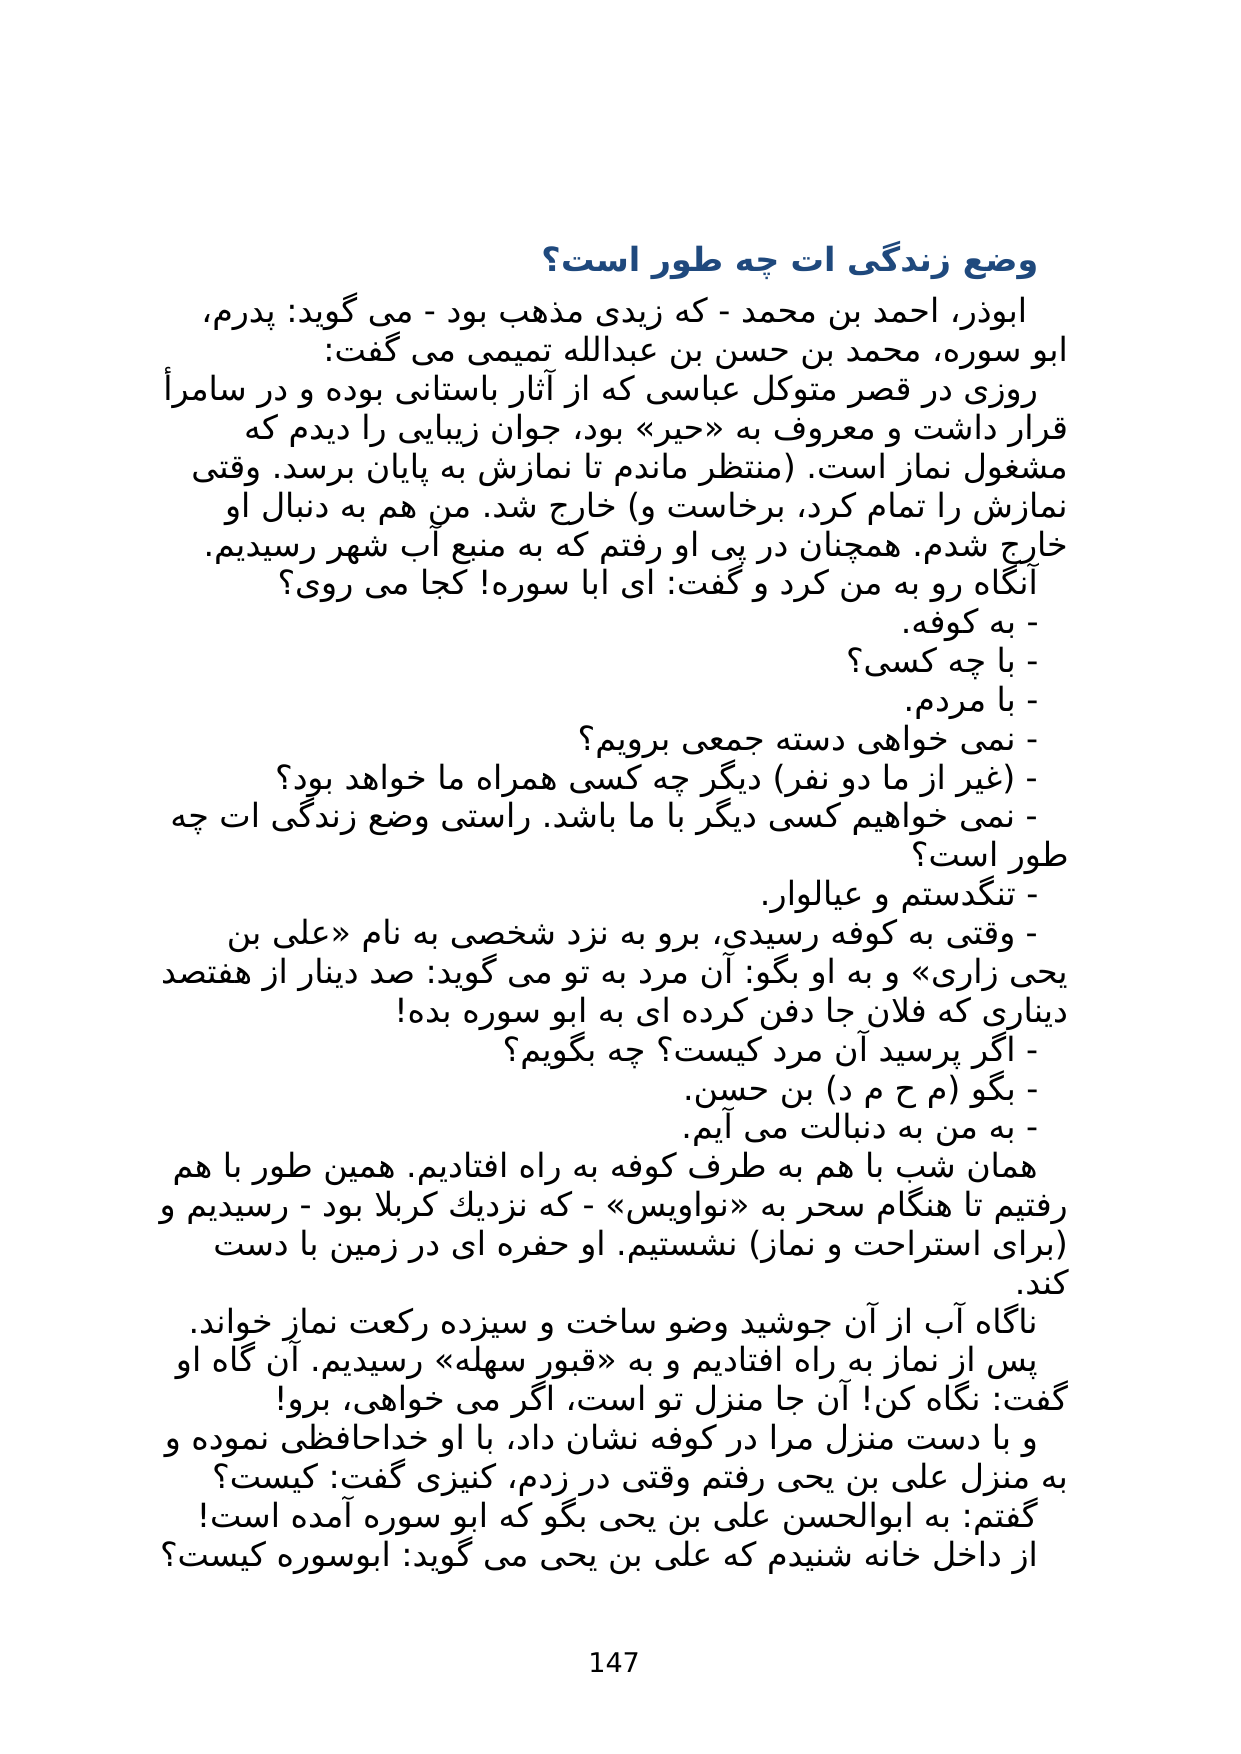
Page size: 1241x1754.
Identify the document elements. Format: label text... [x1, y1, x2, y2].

text - به كوفه. [159, 603, 1069, 642]
text پس از نماز به راه افتاديم و به «قبور سهله» رسيديم. آن گاه او گفت: نگاه كن! آن جا منزل تو است، اگر مى خواهى، برو! [159, 1341, 1069, 1419]
text - بگو (م ح م د) بن حسن. [159, 1069, 1069, 1108]
text روزى در قصر متوكل عباسى كه از آثار باستانى بوده و در سامرأ قرار داشت و معروف به «حير» بود، جوان زيبايى را ديدم كه مشغول نماز است. (منتظر ماندم تا نمازش به پايان برسد. وقتى نمازش را تمام كرد، برخاست و) خارج شد. من هم به دنبال او خارج شدم. همچنان در پى او رفتم كه به منبع آب شهر رسيديم. [159, 369, 1069, 564]
text گفتم: به ابوالحسن على بن يحى بگو كه ابو سوره آمده است! [159, 1496, 1069, 1535]
text و با دست منزل مرا در كوفه نشان داد، با او خداحافظى نموده و به منزل على بن يحى رفتم وقتى در زدم، كنيزى گفت: كيست؟ [159, 1419, 1069, 1496]
text - تنگدستم و عيالوار. [159, 875, 1069, 913]
text - اگر پرسيد آن مرد كيست؟ چه بگويم؟ [159, 1030, 1069, 1069]
text - با چه كسى؟ [159, 642, 1069, 680]
text ابوذر، احمد بن محمد - كه زيدى مذهب بود - مى گويد: پدرم، ابو سوره، محمد بن حسن بن عبدالله تميمى مى گفت: [159, 292, 1069, 369]
text - به من به دنبالت مى آيم. [159, 1108, 1069, 1147]
text - نمى خواهيم كسى ديگر با ما باشد. راستى وضع زندگى ات چه طور است؟ [159, 797, 1069, 875]
text ناگاه آب از آن جوشيد وضو ساخت و سيزده ركعت نماز خواند. [159, 1302, 1069, 1341]
text از داخل خانه شنيدم كه على بن يحى مى گويد: ابوسوره كيست؟ [159, 1535, 1069, 1574]
text - (غير از ما دو نفر) ديگر چه كسى همراه ما خواهد بود؟ [159, 758, 1069, 797]
text - نمى خواهى دسته جمعى برويم؟ [159, 719, 1069, 758]
text - با مردم. [159, 680, 1069, 719]
text آنگاه رو به من كرد و گفت: اى ابا سوره! كجا مى روى؟ [159, 564, 1069, 603]
subtitle وضع زندگى ات چه طور است؟ [159, 241, 1069, 279]
text - وقتى به كوفه رسيدى، برو به نزد شخصى به نام «على بن يحى زارى» و به او بگو: آن مرد به تو مى گويد: صد دينار از هفتصد دينارى كه فلان جا دفن كرده اى به ابو سوره بده! [159, 913, 1069, 1030]
text همان شب با هم به طرف كوفه به راه افتاديم. همين طور با هم رفتيم تا هنگام سحر به «نواويس» - كه نزديك كربلا بود - رسيديم و (براى استراحت و نماز) نشستيم. او حفره اى در زمين با دست كند. [159, 1147, 1069, 1302]
